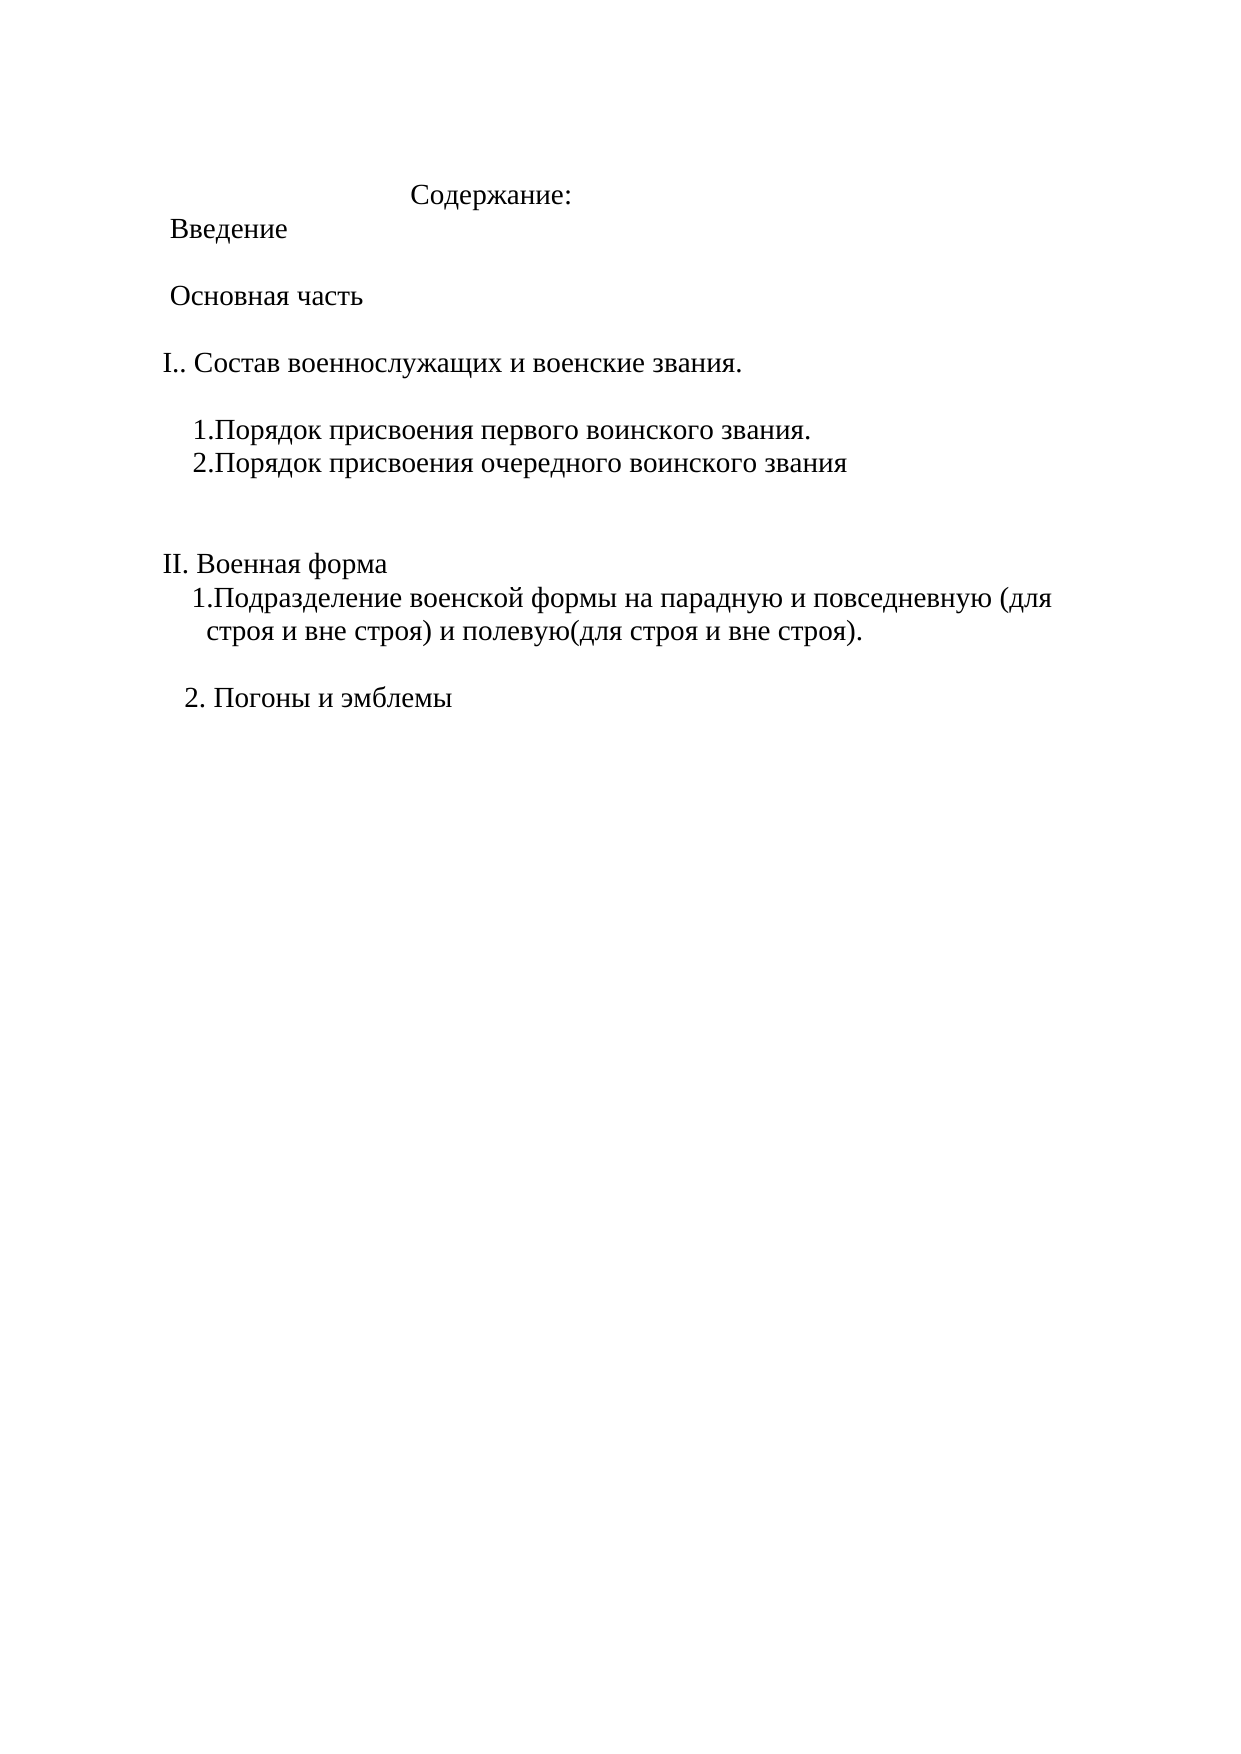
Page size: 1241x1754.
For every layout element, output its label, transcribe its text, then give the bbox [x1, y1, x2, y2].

text 2.Порядок присвоения очередного воинского звания [185, 446, 1053, 479]
text Содержание: [148, 177, 1053, 211]
text Введение [148, 211, 1053, 244]
text 1.Порядок присвоения первого воинского звания. [185, 412, 1053, 446]
text I.. Состав военнослужащих и военские звания. [148, 345, 1053, 378]
text Основная часть [148, 278, 1053, 311]
text II. Военная форма [148, 546, 1053, 580]
text 1.Подразделение военской формы на парадную и повседневную (для [148, 580, 1053, 613]
text строя и вне строя) и полевую(для строя и вне строя). [148, 613, 1053, 647]
text 2. Погоны и эмблемы [148, 680, 1053, 714]
